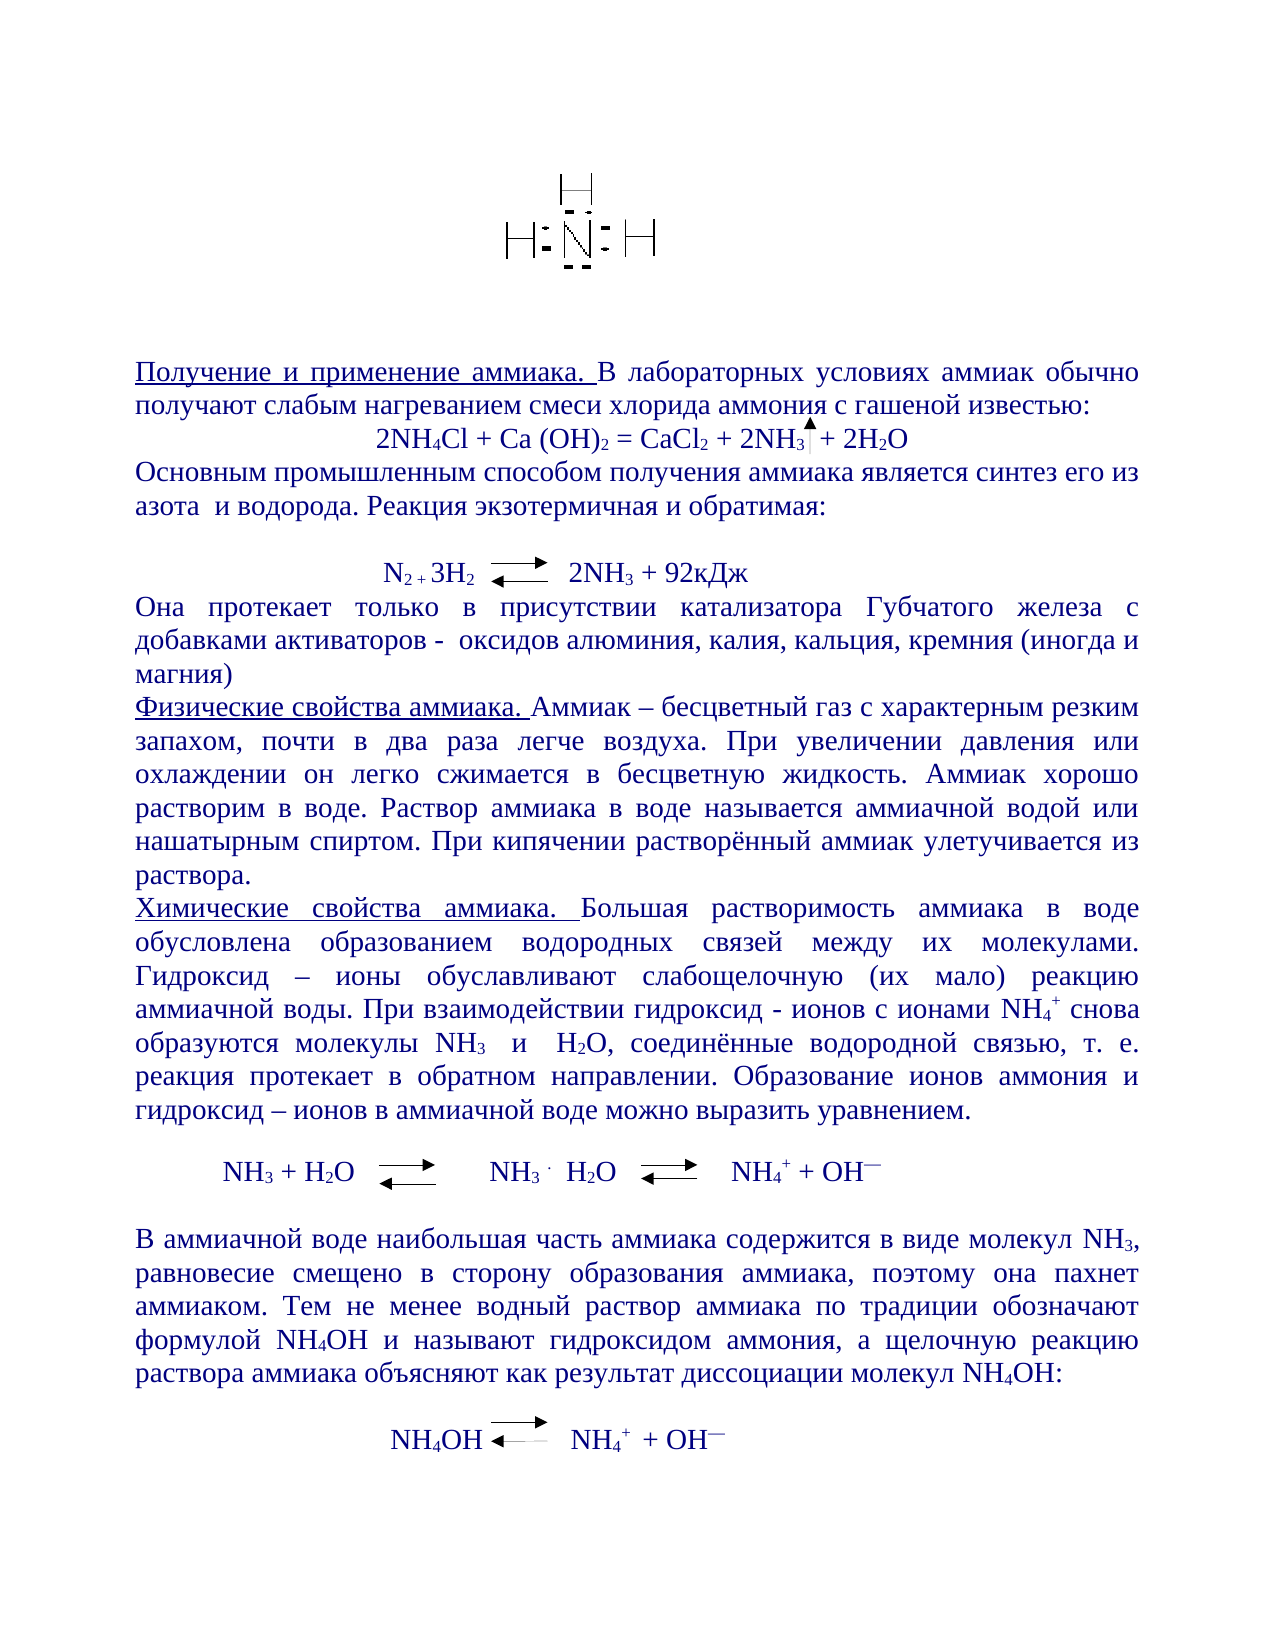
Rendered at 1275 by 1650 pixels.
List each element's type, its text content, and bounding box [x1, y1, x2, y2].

text Основным промышленным способом получения аммиака является синтез его из азота и водорода. Реакция экзотермичная и обратимая: [135, 454, 1140, 522]
text Получение и применение аммиака. В лабораторных условиях аммиак обычно получают слабым нагреванием смеси хлорида аммония с гашеной известью: [135, 354, 1140, 421]
text В аммиачной воде наибольшая часть аммиака содержится в виде молекул NH3, равновесие смещено в сторону образования аммиака, поэтому она пахнет аммиаком. Тем не менее водный раствор аммиака по традиции обозначают формулой NH4OH и называют гидроксидом аммония, а щелочную реакцию раствора аммиака объясняют как результат диссоциации молекул NH4OH: [135, 1221, 1140, 1389]
text 2NH4Cl + Ca (OH)2 = CaCl2 + 2NH3 + 2H2O [135, 421, 809, 454]
picture [397, 134, 848, 354]
text Химические свойства аммиака. Большая растворимость аммиака в воде обусловлена образованием водородных связей между их молекулами. Гидроксид – ионы обуславливают слабощелочную (их мало) реакцию аммиачной воды. При взаимодействии гидроксид - ионов с ионами NH4+ снова образуются молекулы NH3 и H2O, соединённые водородной связью, т. е. реакция протекает в обратном направлении. Образование ионов аммония и гидроксид – ионов в аммиачной воде можно выразить уравнением. [135, 891, 1140, 1125]
text Физические свойства аммиака. Аммиак – бесцветный газ с характерным резким запахом, почти в два раза легче воздуха. При увеличении давления или охлаждении он легко сжимается в бесцветную жидкость. Аммиак хорошо растворим в воде. Раствор аммиака в воде называется аммиачной водой или нашатырным спиртом. При кипячении растворённый аммиак улетучивается из раствора. [135, 689, 1140, 891]
text N2 + 3H2 2NH3 + 92кДж [135, 555, 1140, 589]
text NH3 + H2O NH3 . H2O NH4+ + OH— [135, 1154, 1140, 1188]
text 2NH4Cl + Ca (OH)2 = CaCl2 + 2NH3 + 2H2O [811, 421, 1140, 454]
text NH4OH NH4+ + OH— [135, 1422, 1140, 1456]
text Она протекает только в присутствии катализатора Губчатого железа с добавками активаторов - оксидов алюминия, калия, кальция, кремния (иногда и магния) [135, 589, 1140, 689]
